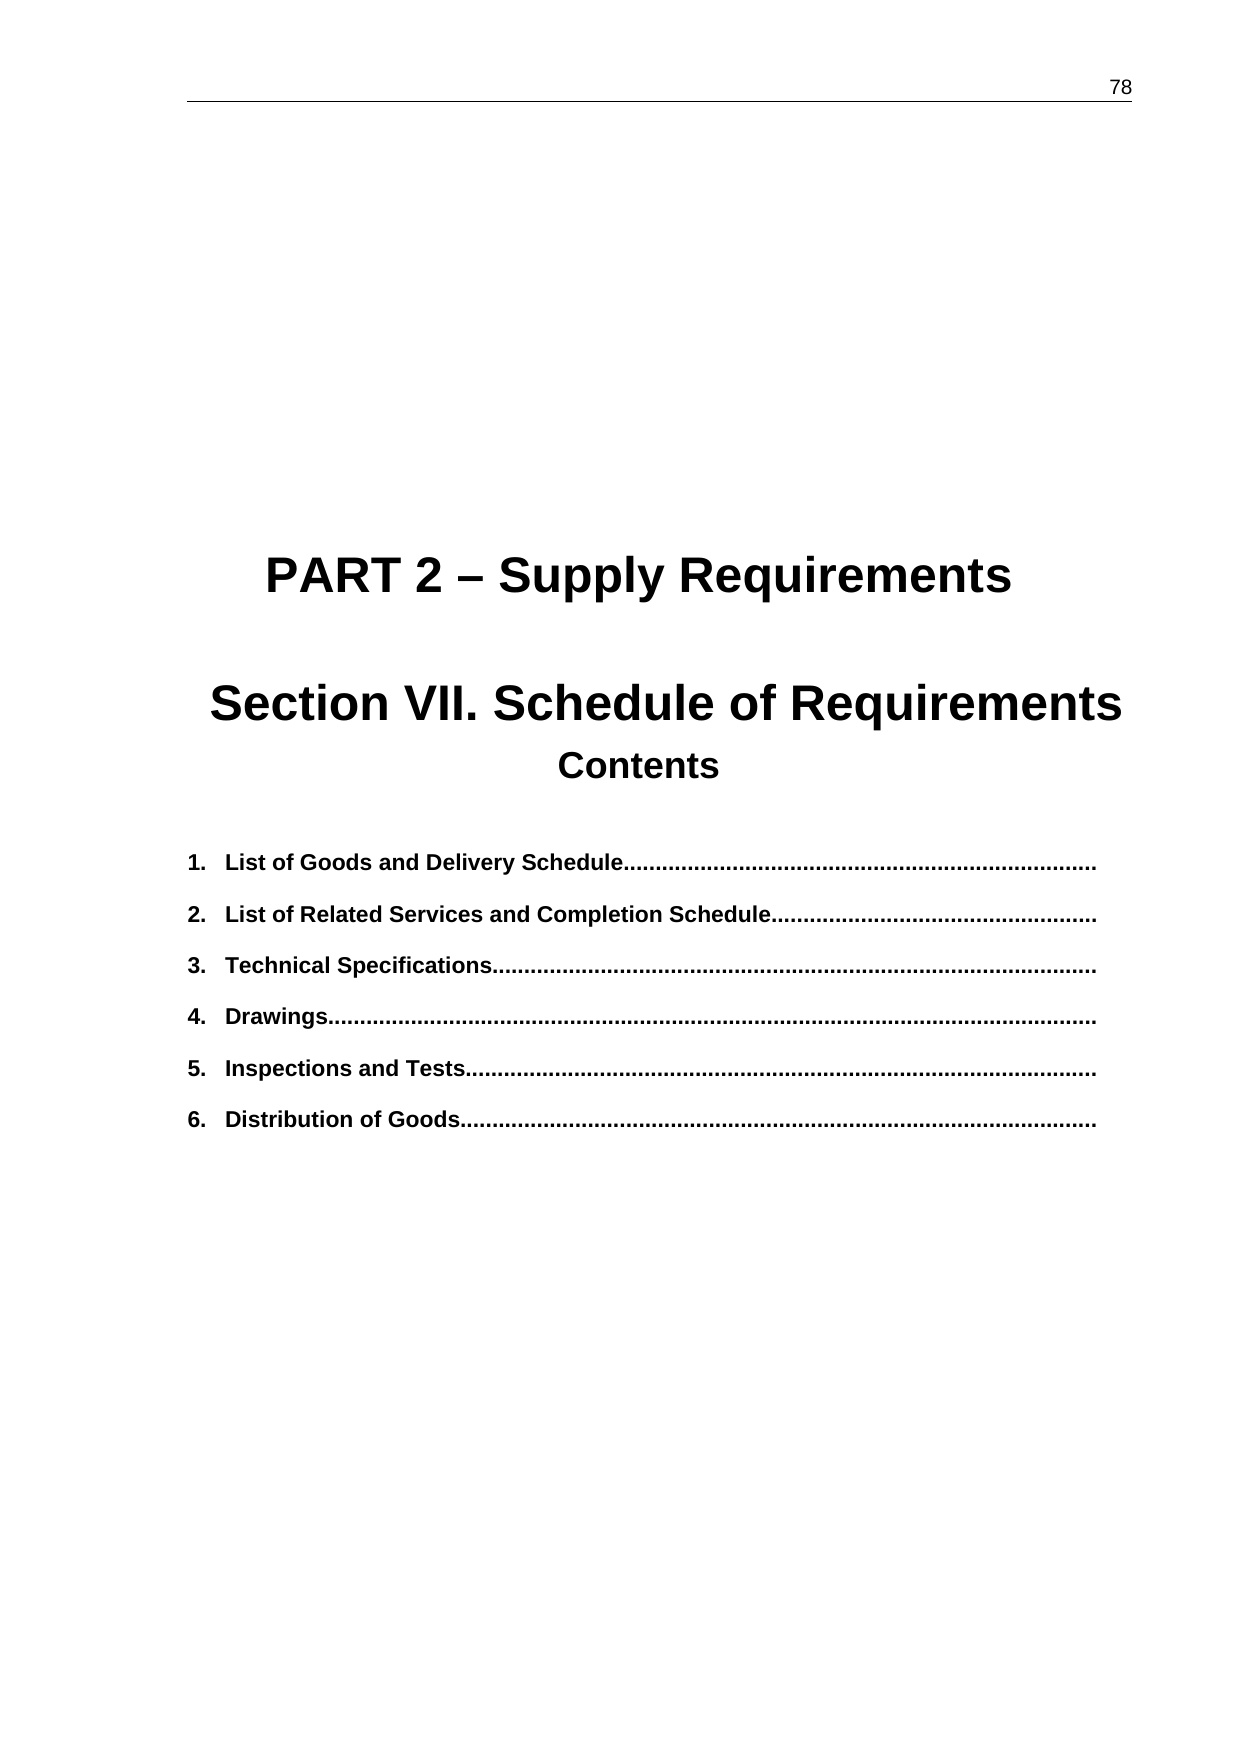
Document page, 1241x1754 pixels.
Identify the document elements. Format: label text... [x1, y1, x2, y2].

text 4. Drawings 87 [187, 1003, 1090, 1030]
table_header Section VII. Schedule of Requirements [187, 660, 1145, 744]
text 6. Distribution of Goods 90 [187, 1106, 1090, 1132]
text 3. Technical Specifications 83 [187, 952, 1090, 978]
text 5. Inspections and Tests 89 [187, 1055, 1090, 1081]
text Contents [187, 744, 1090, 787]
text PART 2 – Supply Requirements [187, 545, 1090, 603]
text 1. List of Goods and Delivery Schedule 80 [187, 849, 1090, 876]
text 2. List of Related Services and Completion Schedule 82 [187, 901, 1090, 927]
